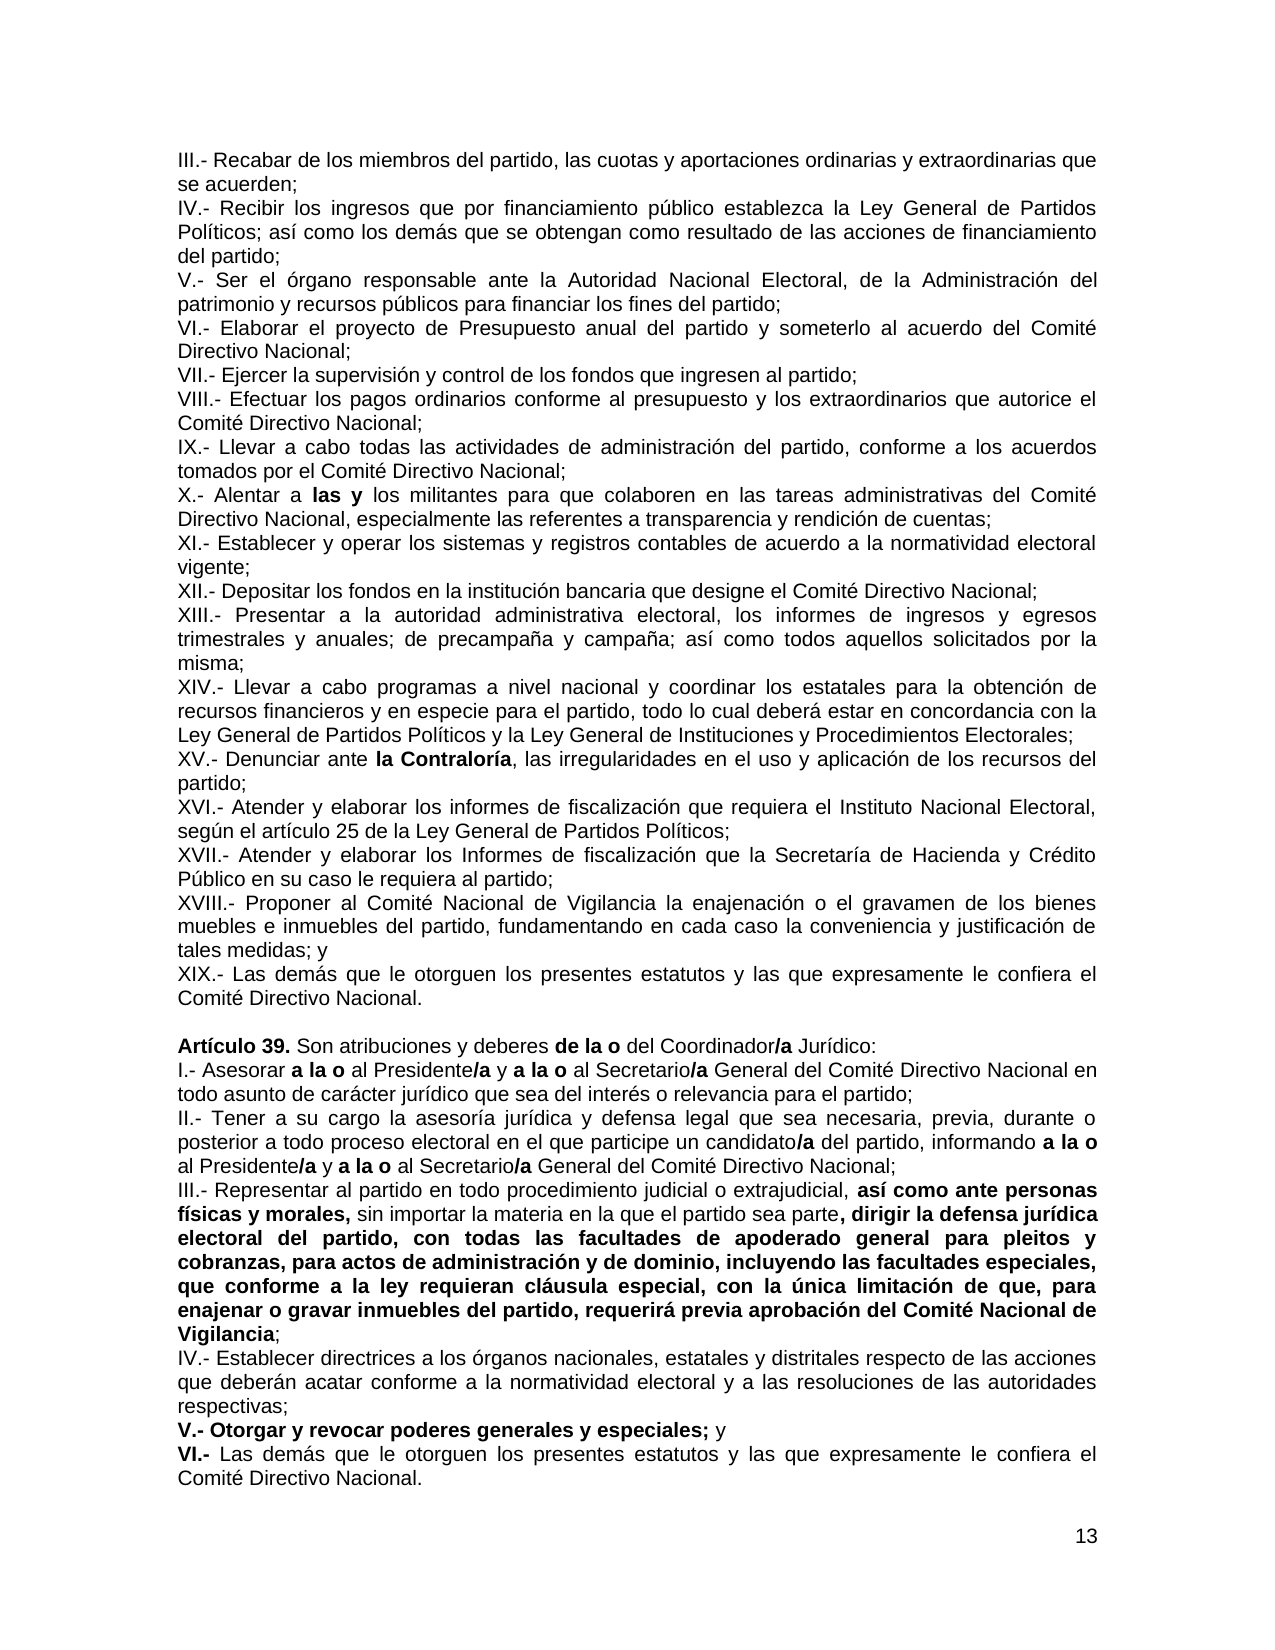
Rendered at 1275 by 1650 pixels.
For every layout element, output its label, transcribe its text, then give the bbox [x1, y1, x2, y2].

text VI.- Elaborar el proyecto de Presupuesto anual del partido y someterlo al acuerdo del Comité Directivo Nacional; [177, 315, 1098, 363]
text V.- Otorgar y revocar poderes generales y especiales; y [177, 1417, 1098, 1441]
text VII.- Ejercer la supervisión y control de los fondos que ingresen al partido; [177, 363, 1098, 387]
text IX.- Llevar a cabo todas las actividades de administración del partido, conforme a los acuerdos tomados por el Comité Directivo Nacional; [177, 435, 1098, 483]
text X.- Alentar a las y los militantes para que colaboren en las tareas administrativas del Comité Directivo Nacional, especialmente las referentes a transparencia y rendición de cuentas; [177, 483, 1098, 531]
text XIX.- Las demás que le otorguen los presentes estatutos y las que expresamente le confiera el Comité Directivo Nacional. [177, 962, 1098, 1010]
text XVII.- Atender y elaborar los Informes de fiscalización que la Secretaría de Hacienda y Crédito Público en su caso le requiera al partido; [177, 842, 1098, 890]
text IV.- Establecer directrices a los órganos nacionales, estatales y distritales respecto de las acciones que deberán acatar conforme a la normatividad electoral y a las resoluciones de las autoridades respectivas; [177, 1346, 1098, 1417]
text IV.- Recibir los ingresos que por financiamiento público establezca la Ley General de Partidos Políticos; así como los demás que se obtengan como resultado de las acciones de financiamiento del partido; [177, 196, 1098, 267]
text I.- Asesorar a la o al Presidente/a y a la o al Secretario/a General del Comité Directivo Nacional en todo asunto de carácter jurídico que sea del interés o relevancia para el partido; [177, 1058, 1098, 1106]
text Artículo 39. Son atribuciones y deberes de la o del Coordinador/a Jurídico: [177, 1034, 1098, 1058]
text XIII.- Presentar a la autoridad administrativa electoral, los informes de ingresos y egresos trimestrales y anuales; de precampaña y campaña; así como todos aquellos solicitados por la misma; [177, 603, 1098, 675]
text XIV.- Llevar a cabo programas a nivel nacional y coordinar los estatales para la obtención de recursos financieros y en especie para el partido, todo lo cual deberá estar en concordancia con la Ley General de Partidos Políticos y la Ley General de Instituciones y Procedimientos Electorales; [177, 675, 1098, 747]
text VI.- Las demás que le otorguen los presentes estatutos y las que expresamente le confiera el Comité Directivo Nacional. [177, 1441, 1098, 1489]
text XI.- Establecer y operar los sistemas y registros contables de acuerdo a la normatividad electoral vigente; [177, 531, 1098, 579]
text XII.- Depositar los fondos en la institución bancaria que designe el Comité Directivo Nacional; [177, 579, 1098, 603]
text V.- Ser el órgano responsable ante la Autoridad Nacional Electoral, de la Administración del patrimonio y recursos públicos para financiar los fines del partido; [177, 267, 1098, 315]
text III.- Representar al partido en todo procedimiento judicial o extrajudicial, así como ante personas físicas y morales, sin importar la materia en la que el partido sea parte, dirigir la defensa jurídica electoral del partido, con todas las facultades de apoderado general para pleitos y cobranzas, para actos de administración y de dominio, incluyendo las facultades especiales, que conforme a la ley requieran cláusula especial, con la única limitación de que, para enajenar o gravar inmuebles del partido, requerirá previa aprobación del Comité Nacional de Vigilancia; [177, 1178, 1098, 1346]
text XVI.- Atender y elaborar los informes de fiscalización que requiera el Instituto Nacional Electoral, según el artículo 25 de la Ley General de Partidos Políticos; [177, 794, 1098, 842]
text XV.- Denunciar ante la Contraloría, las irregularidades en el uso y aplicación de los recursos del partido; [177, 747, 1098, 794]
text XVIII.- Proponer al Comité Nacional de Vigilancia la enajenación o el gravamen de los bienes muebles e inmuebles del partido, fundamentando en cada caso la conveniencia y justificación de tales medidas; y [177, 890, 1098, 962]
text III.- Recabar de los miembros del partido, las cuotas y aportaciones ordinarias y extraordinarias que se acuerden; [177, 148, 1098, 196]
text VIII.- Efectuar los pagos ordinarios conforme al presupuesto y los extraordinarios que autorice el Comité Directivo Nacional; [177, 387, 1098, 435]
text II.- Tener a su cargo la asesoría jurídica y defensa legal que sea necesaria, previa, durante o posterior a todo proceso electoral en el que participe un candidato/a del partido, informando a la o al Presidente/a y a la o al Secretario/a General del Comité Directivo Nacional; [177, 1106, 1098, 1178]
